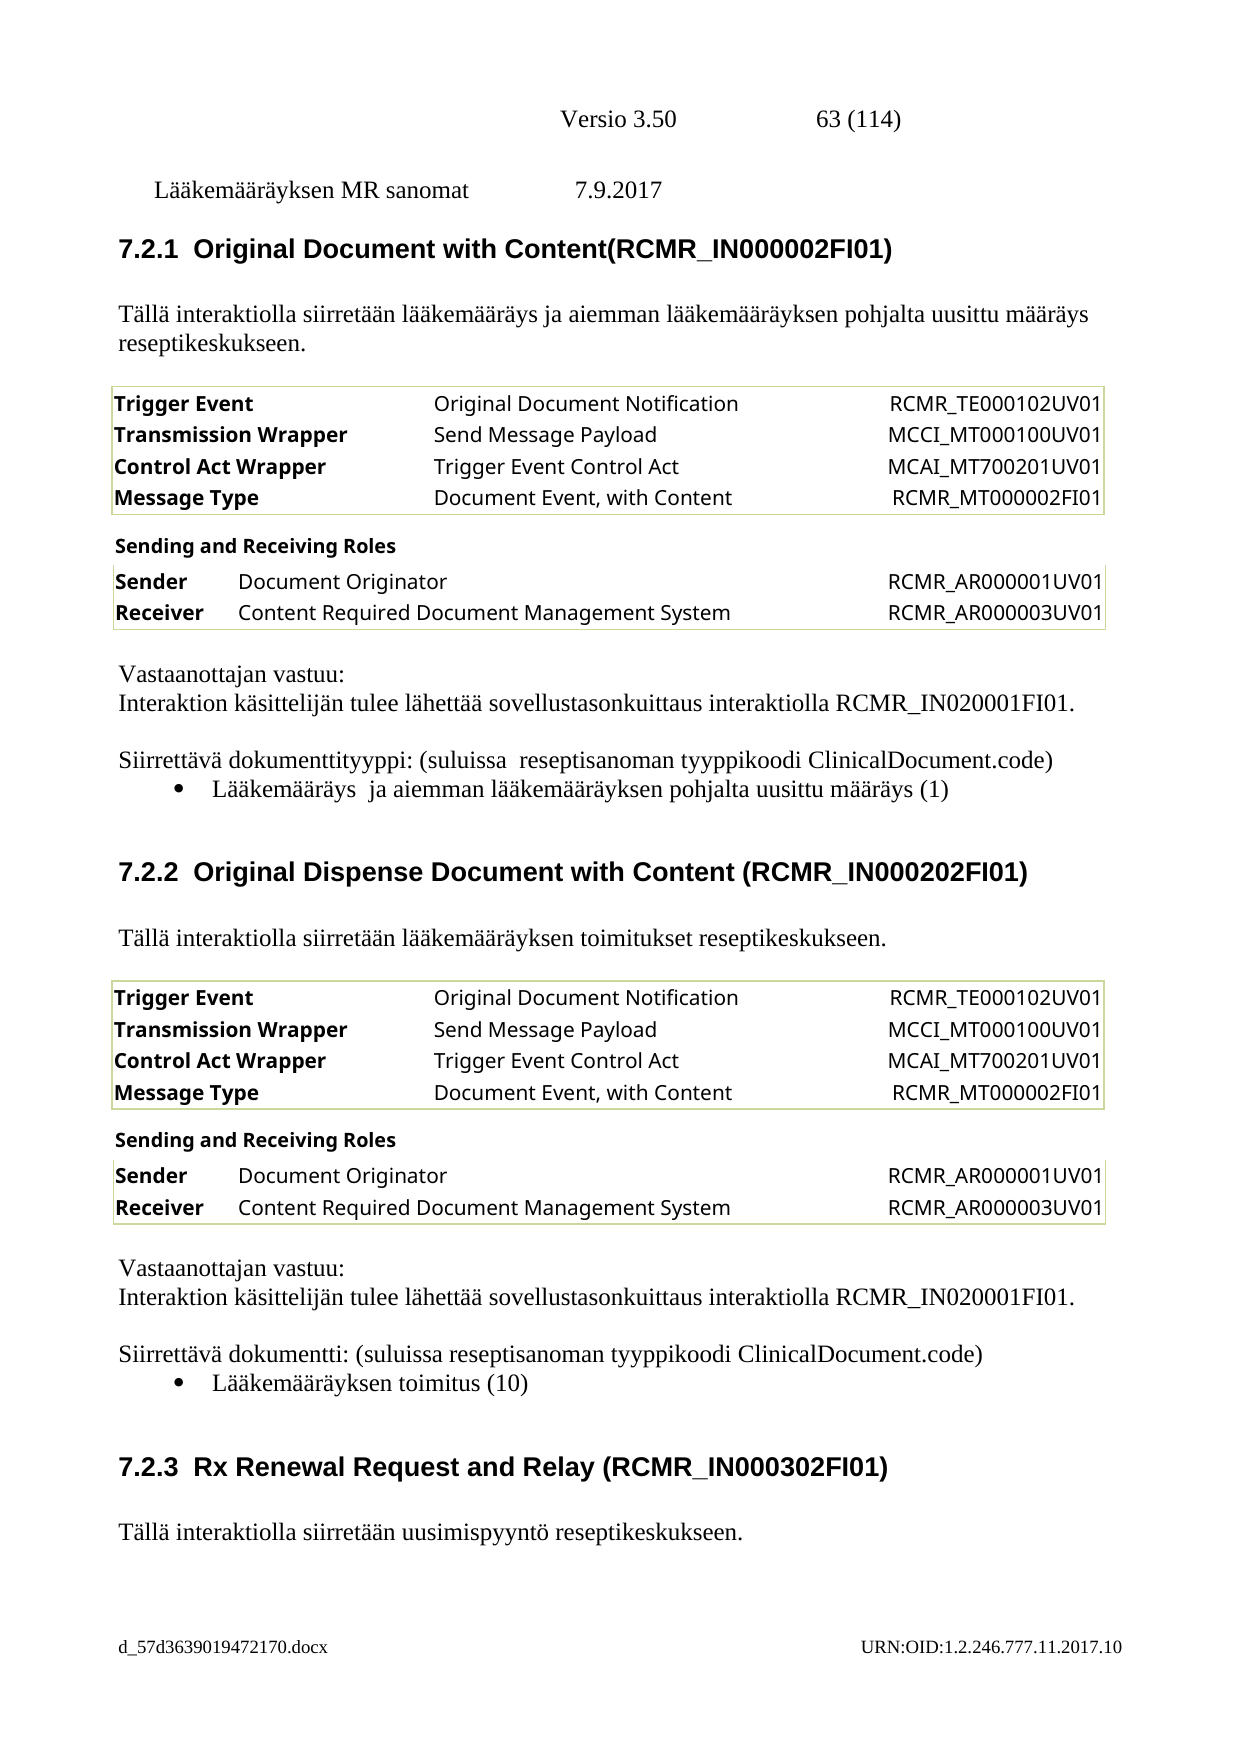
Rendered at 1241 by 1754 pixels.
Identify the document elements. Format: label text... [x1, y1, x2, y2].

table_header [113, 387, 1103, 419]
list Lääkemääräys ja aiemman lääkemääräyksen pohjalta uusittu määräys (1) [174, 774, 1122, 803]
list Lääkemääräyksen toimitus (10) [174, 1368, 1122, 1397]
subtitle Rx Renewal Request and Relay (RCMR_IN000302FI01) [118, 1451, 1122, 1482]
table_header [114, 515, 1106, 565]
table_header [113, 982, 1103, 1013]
text Interaktion käsittelijän tulee lähettää sovellustasonkuittaus interaktiolla RCMR_IN020001FI01. [118, 688, 1122, 716]
text Vastaanottajan vastuu: [118, 1253, 1122, 1282]
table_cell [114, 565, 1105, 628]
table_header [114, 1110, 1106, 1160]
text Siirrettävä dokumenttityyppi: (suluissa reseptisanoman tyyppikoodi ClinicalDocument.code) [118, 745, 1122, 774]
text Interaktion käsittelijän tulee lähettää sovellustasonkuittaus interaktiolla RCMR_IN020001FI01. [118, 1282, 1122, 1311]
subtitle Original Dispense Document with Content (RCMR_IN000202FI01) [118, 856, 1122, 888]
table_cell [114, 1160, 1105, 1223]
text Tällä interaktiolla siirretään lääkemääräys ja aiemman lääkemääräyksen pohjalta uusittu määräys reseptikeskukseen. [118, 299, 1122, 357]
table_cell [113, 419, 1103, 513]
subtitle Original Document with Content(RCMR_IN000002FI01) [118, 233, 1122, 264]
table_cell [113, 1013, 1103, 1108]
text Tällä interaktiolla siirretään lääkemääräyksen toimitukset reseptikeskukseen. [118, 923, 1122, 951]
text Tällä interaktiolla siirretään uusimispyyntö reseptikeskukseen. [118, 1517, 1122, 1546]
text Siirrettävä dokumentti: (suluissa reseptisanoman tyyppikoodi ClinicalDocument.code) [118, 1339, 1122, 1368]
text Vastaanottajan vastuu: [118, 659, 1122, 688]
